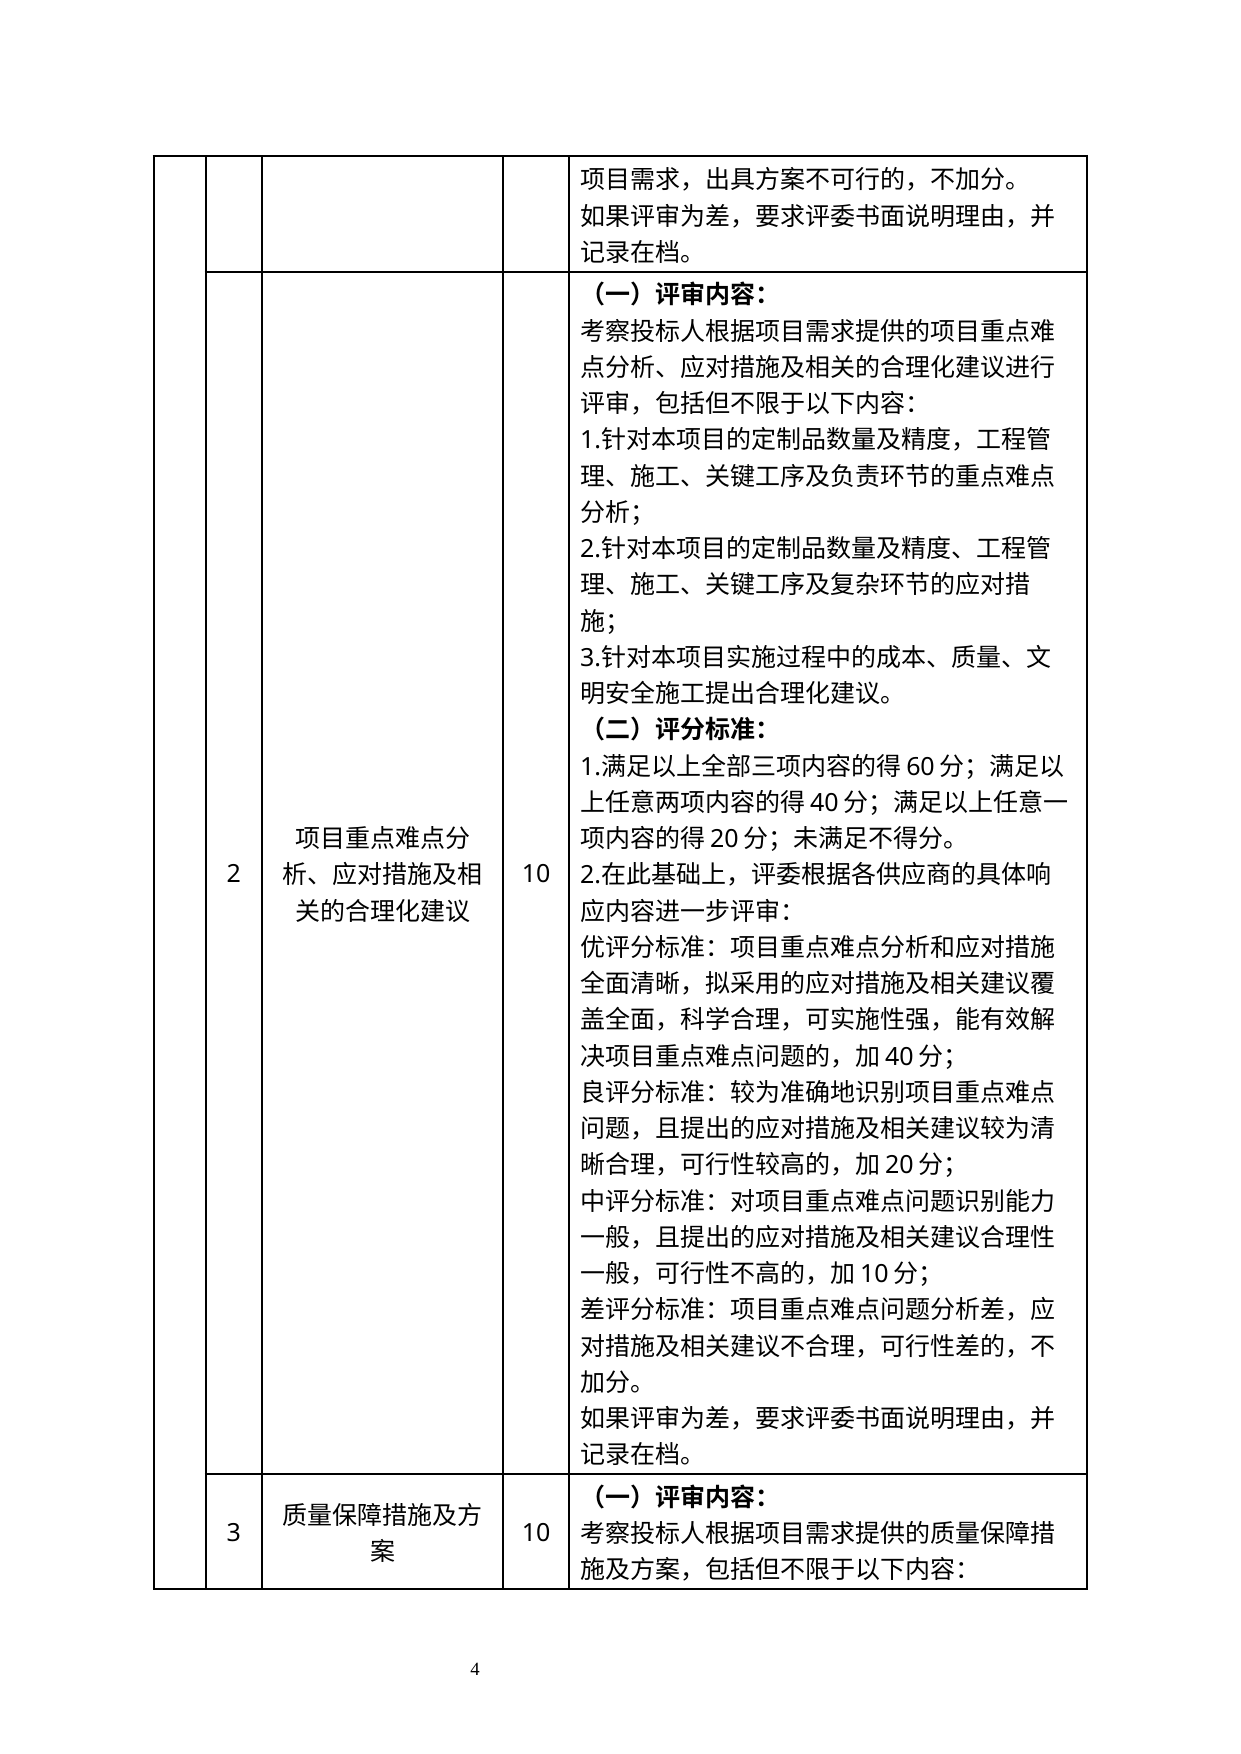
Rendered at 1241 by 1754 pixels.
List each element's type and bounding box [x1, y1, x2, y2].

table_cell [148, 150, 1093, 1595]
